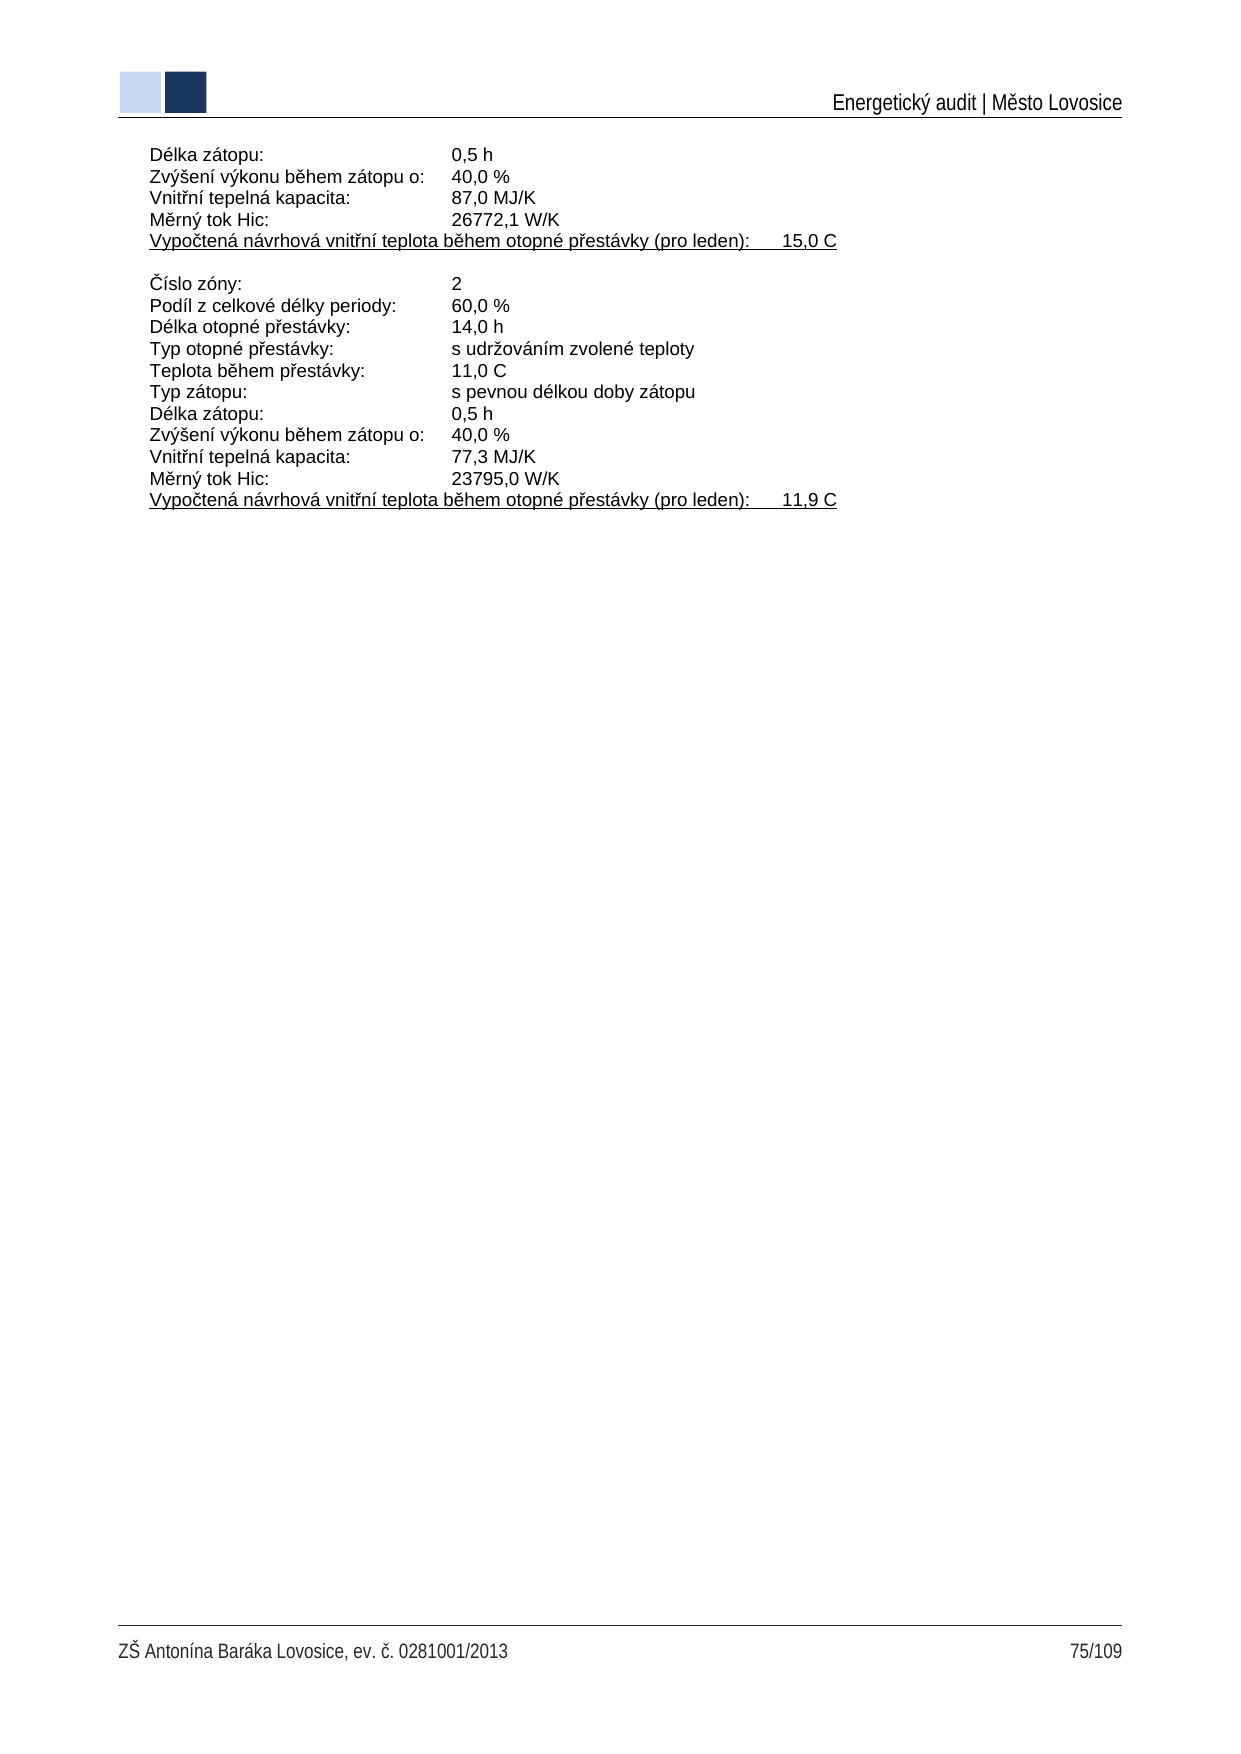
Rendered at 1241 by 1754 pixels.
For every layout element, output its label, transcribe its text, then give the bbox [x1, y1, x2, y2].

text Typ otopné přestávky: s udržováním zvolené teploty [118, 338, 1122, 359]
text Vypočtená návrhová vnitřní teplota během otopné přestávky (pro leden): 11,9 C [118, 489, 1122, 510]
text Měrný tok Hic: 26772,1 W/K [118, 208, 1122, 230]
text Délka otopné přestávky: 14,0 h [118, 316, 1122, 338]
text Délka zátopu: 0,5 h [118, 403, 1122, 424]
text Podíl z celkové délky periody: 60,0 % [118, 295, 1122, 316]
text Zvýšení výkonu během zátopu o: 40,0 % [118, 424, 1122, 446]
text Vnitřní tepelná kapacita: 87,0 MJ/K [118, 187, 1122, 208]
text Vnitřní tepelná kapacita: 77,3 MJ/K [118, 446, 1122, 467]
text Vypočtená návrhová vnitřní teplota během otopné přestávky (pro leden): 15,0 C [118, 230, 1122, 252]
text Délka zátopu: 0,5 h [118, 144, 1122, 165]
text Číslo zóny: 2 [118, 273, 1122, 295]
text Měrný tok Hic: 23795,0 W/K [118, 467, 1122, 489]
text Zvýšení výkonu během zátopu o: 40,0 % [118, 165, 1122, 187]
text Teplota během přestávky: 11,0 C [118, 359, 1122, 381]
text Typ zátopu: s pevnou délkou doby zátopu [118, 381, 1122, 403]
